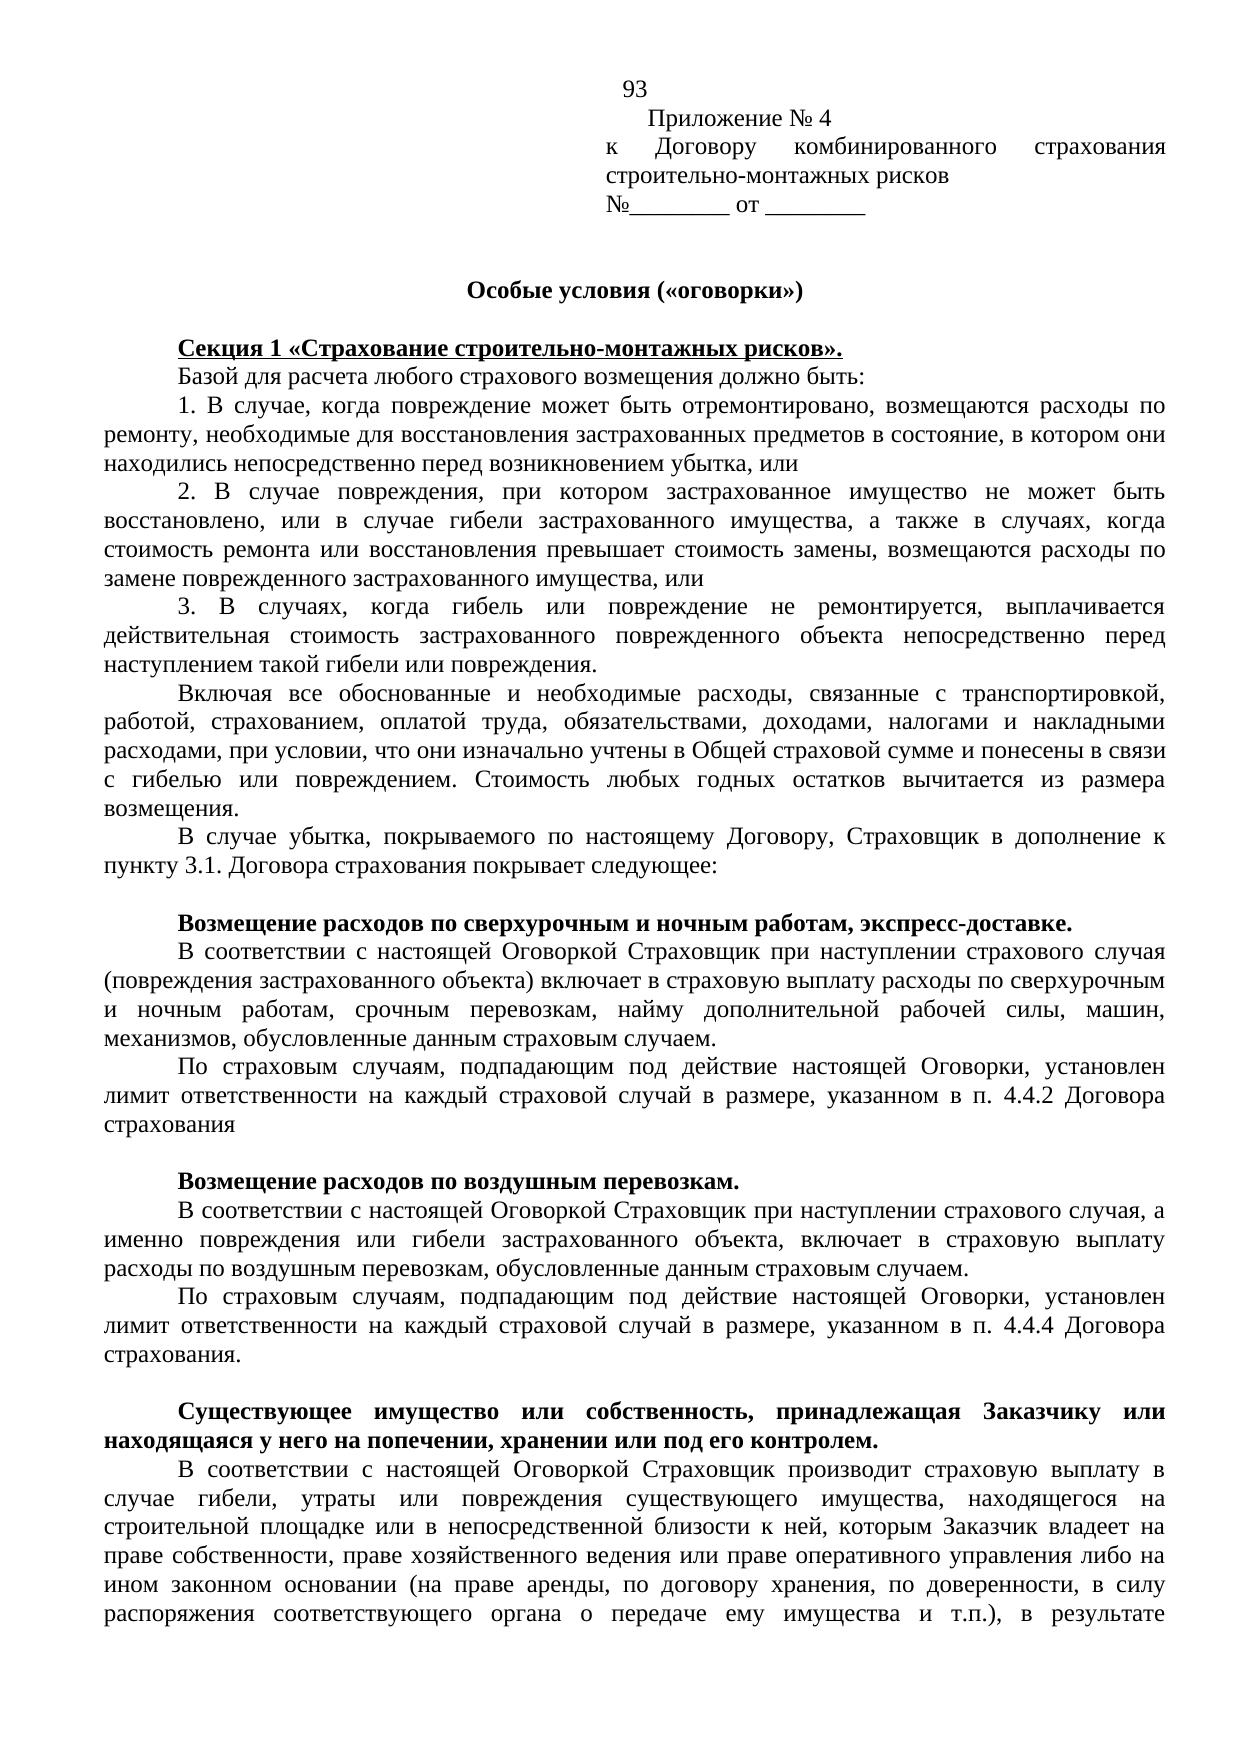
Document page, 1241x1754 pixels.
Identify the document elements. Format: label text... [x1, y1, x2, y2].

text В соответствии с настоящей Оговоркой Страховщик при наступлении страхового случая (повреждения застрахованного объекта) включает в страховую выплату расходы по сверхурочным и ночным работам, срочным перевозкам, найму дополнительной рабочей силы, машин, механизмов, обусловленные данным страховым случаем. [103, 936, 1166, 1051]
text Существующее имущество или собственность, принадлежащая Заказчику или находящаяся у него на попечении, хранении или под его контролем. [103, 1396, 1166, 1454]
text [103, 1454, 1166, 1626]
text №________ от ________ [606, 189, 1166, 218]
text Базой для расчета любого страхового возмещения должно быть: [103, 361, 1166, 390]
text Секция 1 «Страхование строительно-монтажных рисков». [103, 333, 1166, 361]
text 1. В случае, когда повреждение может быть отремонтировано, возмещаются расходы по ремонту, необходимые для восстановления застрахованных предметов в состояние, в котором они находились непосредственно перед возникновением убытка, или [103, 390, 1166, 476]
text В соответствии с настоящей Оговоркой Страховщик при наступлении страхового случая, а именно повреждения или гибели застрахованного объекта, включает в страховую выплату расходы по воздушным перевозкам, обусловленные данным страховым случаем. [103, 1195, 1166, 1281]
text По страховым случаям, подпадающим под действие настоящей Оговорки, установлен лимит ответственности на каждый страховой случай в размере, указанном в п. 4.4.4 Договора страхования. [103, 1281, 1166, 1368]
text Приложение № 4 [606, 103, 1167, 131]
text Особые условия («оговорки») [103, 275, 1166, 304]
text 3. В случаях, когда гибель или повреждение не ремонтируется, выплачивается действительная стоимость застрахованного поврежденного объекта непосредственно перед наступлением такой гибели или повреждения. [103, 591, 1166, 678]
text Возмещение расходов по сверхурочным и ночным работам, экспресс-доставке. [103, 908, 1166, 936]
text В случае убытка, покрываемого по настоящему Договору, Страховщик в дополнение к пункту 3.1. Договора страхования покрывает следующее: [103, 821, 1166, 879]
text к Договору комбинированного страхования строительно-монтажных рисков [606, 131, 1166, 189]
text 2. В случае повреждения, при котором застрахованное имущество не может быть восстановлено, или в случае гибели застрахованного имущества, а также в случаях, когда стоимость ремонта или восстановления превышает стоимость замены, возмещаются расходы по замене поврежденного застрахованного имущества, или [103, 476, 1166, 591]
text По страховым случаям, подпадающим под действие настоящей Оговорки, установлен лимит ответственности на каждый страховой случай в размере, указанном в п. 4.4.2 Договора страхования [103, 1051, 1166, 1138]
text Включая все обоснованные и необходимые расходы, связанные с транспортировкой, работой, страхованием, оплатой труда, обязательствами, доходами, налогами и накладными расходами, при условии, что они изначально учтены в Общей страховой сумме и понесены в связи с гибелью или повреждением. Стоимость любых годных остатков вычитается из размера возмещения. [103, 678, 1166, 821]
text Возмещение расходов по воздушным перевозкам. [103, 1166, 1166, 1195]
